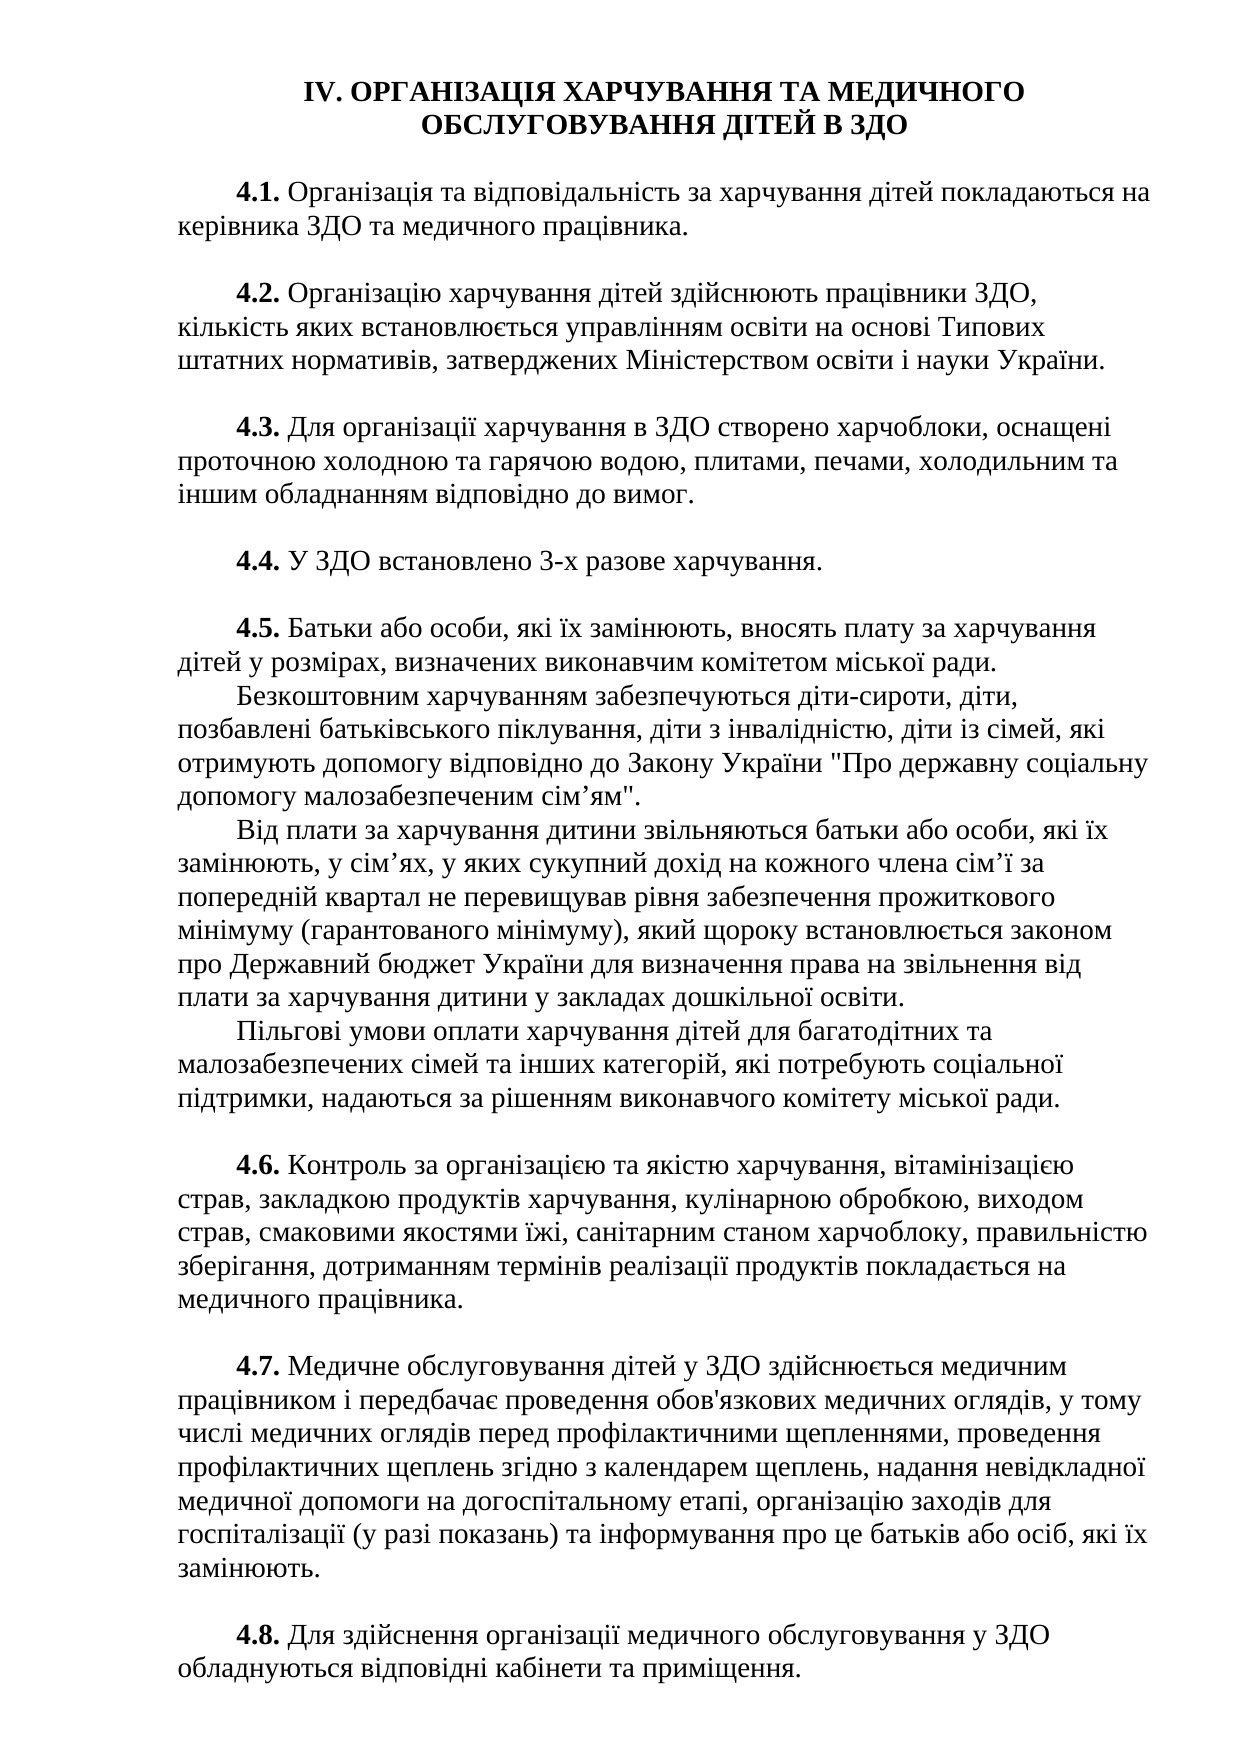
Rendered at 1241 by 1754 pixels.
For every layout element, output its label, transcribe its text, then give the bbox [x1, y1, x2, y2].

text 4.4. У ЗДО встановлено 3-х разове харчування. [177, 543, 1152, 577]
text Від плати за харчування дитини звільняються батьки або особи, які їх замінюють, у сім’ях, у яких сукупний дохід на кожного члена сім’ї за попередній квартал не перевищував рівня забезпечення прожиткового мінімуму (гарантованого мінімуму), який щороку встановлюється законом про Державний бюджет України для визначення права на звільнення від плати за харчування дитини у закладах дошкільної освіти. [177, 812, 1152, 1013]
text 4.2. Організацію харчування дітей здійснюють працівники ЗДО, кількість яких встановлюється управлінням освіти на основі Типових штатних нормативів, затверджених Міністерством освіти і науки України. [177, 275, 1152, 376]
text Безкоштовним харчуванням забезпечуються діти-сироти, діти, позбавлені батьківського піклування, діти з інвалідністю, діти із сімей, які отримують допомогу відповідно до Закону України "Про державну соціальну допомогу малозабезпеченим сім’ям". [177, 678, 1152, 812]
text 4.7. Медичне обслуговування дітей у ЗДО здійснюється медичним працівником і передбачає проведення обов'язкових медичних оглядів, у тому числі медичних оглядів перед профілактичними щепленнями, проведення профілактичних щеплень згідно з календарем щеплень, надання невідкладної медичної допомоги на догоспітальному етапі, організацію заходів для госпіталізації (у разі показань) та інформування про це батьків або осіб, які їх замінюють. [177, 1348, 1152, 1583]
text Пільгові умови оплати харчування дітей для багатодітних та малозабезпечених сімей та інших категорій, які потребують соціальної підтримки, надаються за рішенням виконавчого комітету міської ради. [177, 1013, 1152, 1114]
text 4.6. Контроль за організацією та якістю харчування, вітамінізацією страв, закладкою продуктів харчування, кулінарною обробкою, виходом страв, смаковими якостями їжі, санітарним станом харчоблоку, правильністю зберігання, дотриманням термінів реалізації продуктів покладається на медичного працівника. [177, 1147, 1152, 1315]
text 4.5. Батьки або особи, які їх замінюють, вносять плату за харчування дітей у розмірах, визначених виконавчим комітетом міської ради. [177, 611, 1152, 678]
text 4.3. Для організації харчування в ЗДО створено харчоблоки, оснащені проточною холодною та гарячою водою, плитами, печами, холодильним та іншим обладнанням відповідно до вимог. [177, 409, 1152, 510]
text ІV. ОРГАНІЗАЦІЯ ХАРЧУВАННЯ ТА МЕДИЧНОГО ОБСЛУГОВУВАННЯ ДІТЕЙ В ЗДО [177, 74, 1152, 141]
text 4.1. Організація та відповідальність за харчування дітей покладаються на керівника ЗДО та медичного працівника. [177, 174, 1152, 242]
text 4.8. Для здійснення організації медичного обслуговування у ЗДО обладнуються відповідні кабінети та приміщення. [177, 1617, 1152, 1684]
